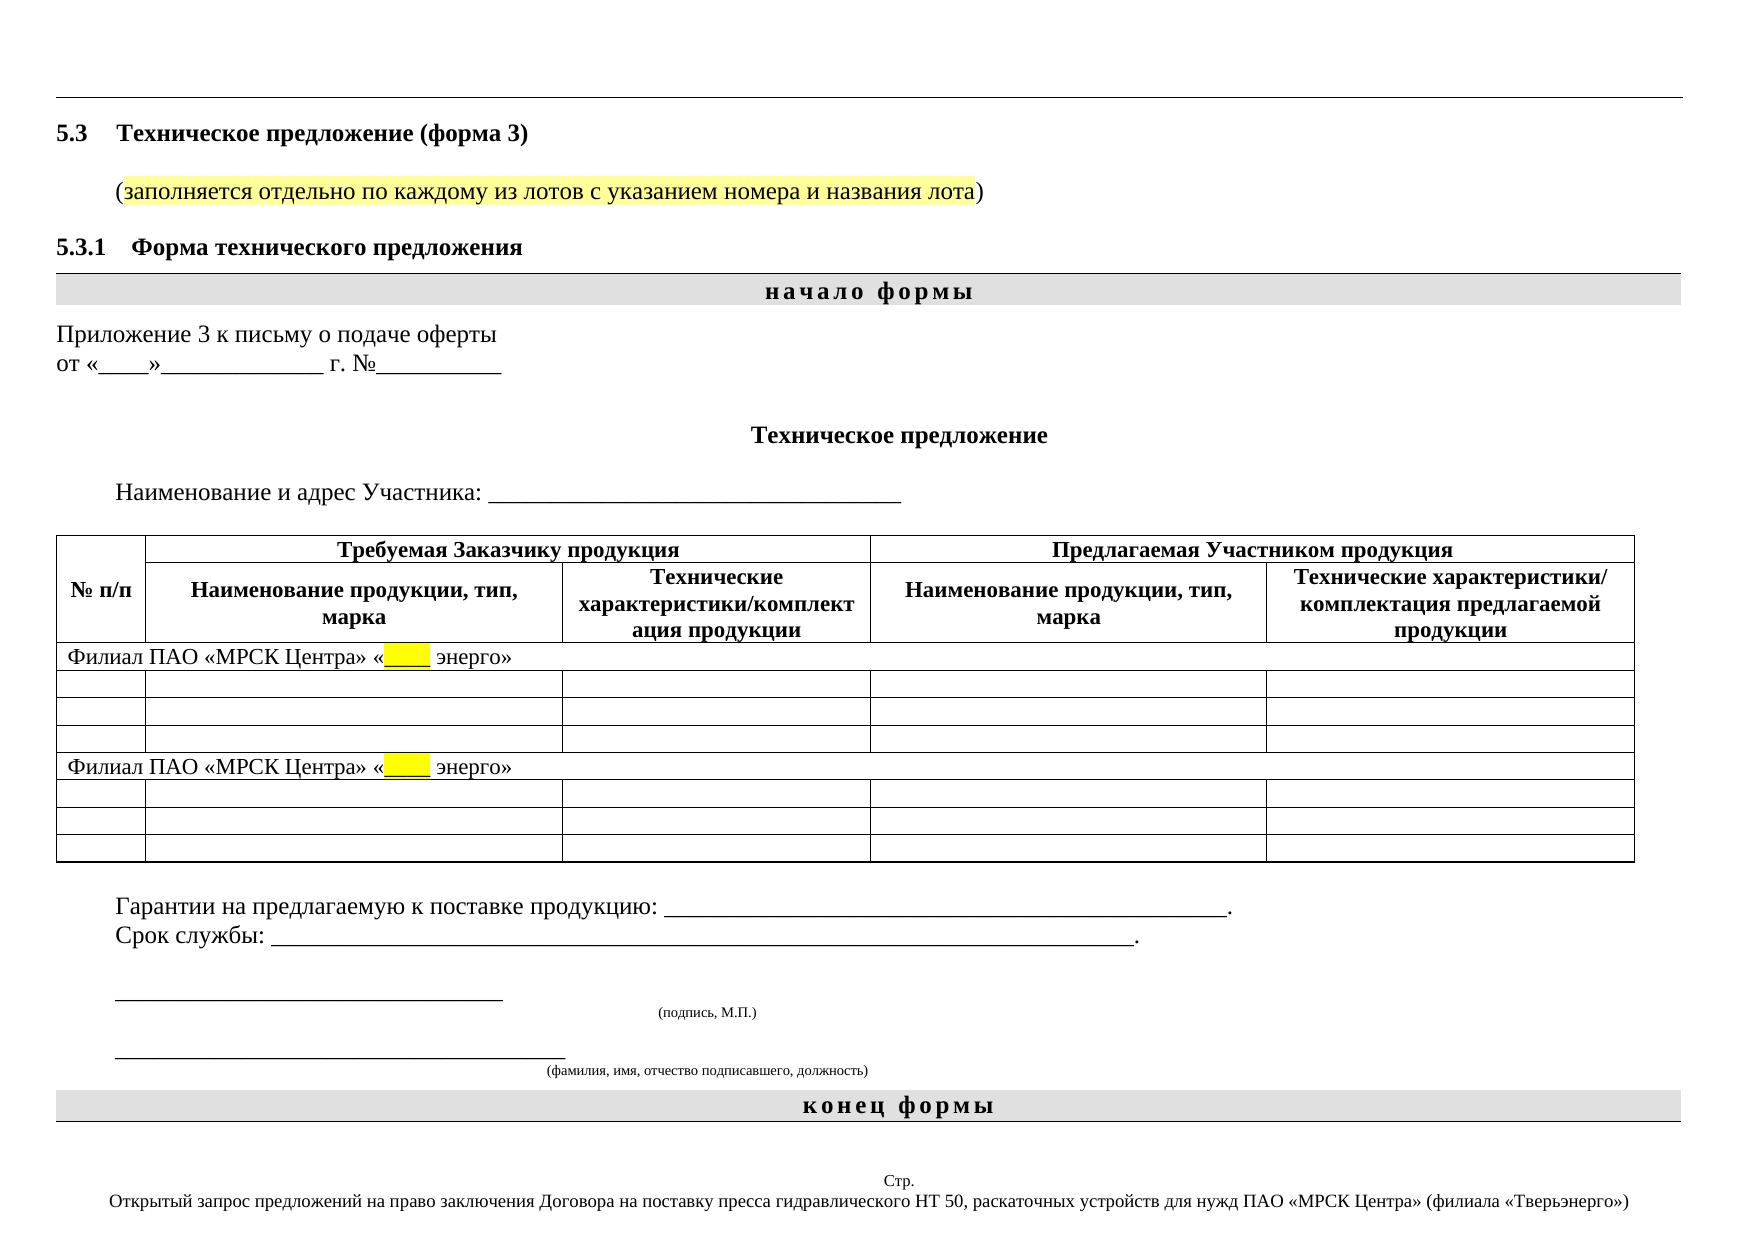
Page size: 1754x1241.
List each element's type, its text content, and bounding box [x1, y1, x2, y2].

table_cell Технические характеристики/ комплектация предлагаемой продукции [1267, 563, 1634, 642]
table_cell [871, 780, 1266, 807]
text Гарантии на предлагаемую к поставке продукцию: _____________________________________________. [56, 891, 1683, 920]
table_cell [146, 780, 562, 807]
table_cell Филиал ПАО «МРСК Центра» «____ энерго» [430, 753, 1634, 779]
text (фамилия, имя, отчество подписавшего, должность) [56, 1061, 1299, 1090]
table_cell [1267, 726, 1634, 752]
table_cell [563, 698, 870, 724]
table_cell [146, 671, 562, 697]
table_header № п/п [57, 536, 145, 642]
text начало формы [56, 274, 1681, 305]
table_cell [1267, 698, 1634, 724]
subtitle Форма технического предложения [56, 232, 1683, 260]
table_cell Технические характеристики/комплектация продукции [563, 563, 870, 642]
table_header Предлагаемая Участником продукция [871, 536, 1634, 562]
table_cell Наименование продукции, тип, марка [146, 563, 562, 642]
table_cell [1267, 835, 1634, 861]
table_cell [146, 698, 562, 724]
text Срок службы: _____________________________________________________________________. [56, 920, 1683, 949]
table_header Требуемая Заказчику продукция [146, 536, 870, 562]
table_cell Филиал ПАО «МРСК Центра» «____ энерго» [430, 643, 1634, 670]
table_cell [563, 808, 870, 834]
table_cell [871, 808, 1266, 834]
table_cell Филиал ПАО «МРСК Центра» «____ энерго» [57, 753, 384, 779]
table_cell [1267, 808, 1634, 834]
table_cell [871, 698, 1266, 724]
text Техническое предложение [56, 420, 1683, 448]
subtitle Техническое предложение (форма 3) [56, 118, 1683, 147]
table_cell [871, 671, 1266, 697]
table_cell [146, 808, 562, 834]
table_cell [57, 835, 145, 861]
text конец формы [56, 1090, 1681, 1121]
table_cell [57, 726, 145, 752]
table_cell [563, 780, 870, 807]
table_cell [57, 671, 145, 697]
table_cell [1267, 671, 1634, 697]
table_cell [563, 835, 870, 861]
text Приложение 3 к письму о подаче оферты от «____»_____________ г. №__________ [56, 319, 1683, 377]
table_cell Филиал ПАО «МРСК Центра» «____ энерго» [57, 643, 384, 670]
table_cell [146, 835, 562, 861]
text (подпись, М.П.) [56, 1004, 1299, 1033]
table_cell [57, 780, 145, 807]
table_cell [563, 671, 870, 697]
table_cell [57, 808, 145, 834]
text Наименование и адрес Участника: _________________________________ [56, 477, 1683, 506]
text ____________________________________ [56, 1033, 1683, 1061]
table_cell [563, 726, 870, 752]
table_cell [871, 726, 1266, 752]
table_cell [871, 835, 1266, 861]
table_cell [57, 698, 145, 724]
table_cell [1267, 780, 1634, 807]
text _______________________________ [56, 975, 1683, 1004]
table_cell [146, 726, 562, 752]
text (заполняется отдельно по каждому из лотов с указанием номера и названия лота) [975, 176, 1683, 205]
table_cell Наименование продукции, тип, марка [871, 563, 1266, 642]
